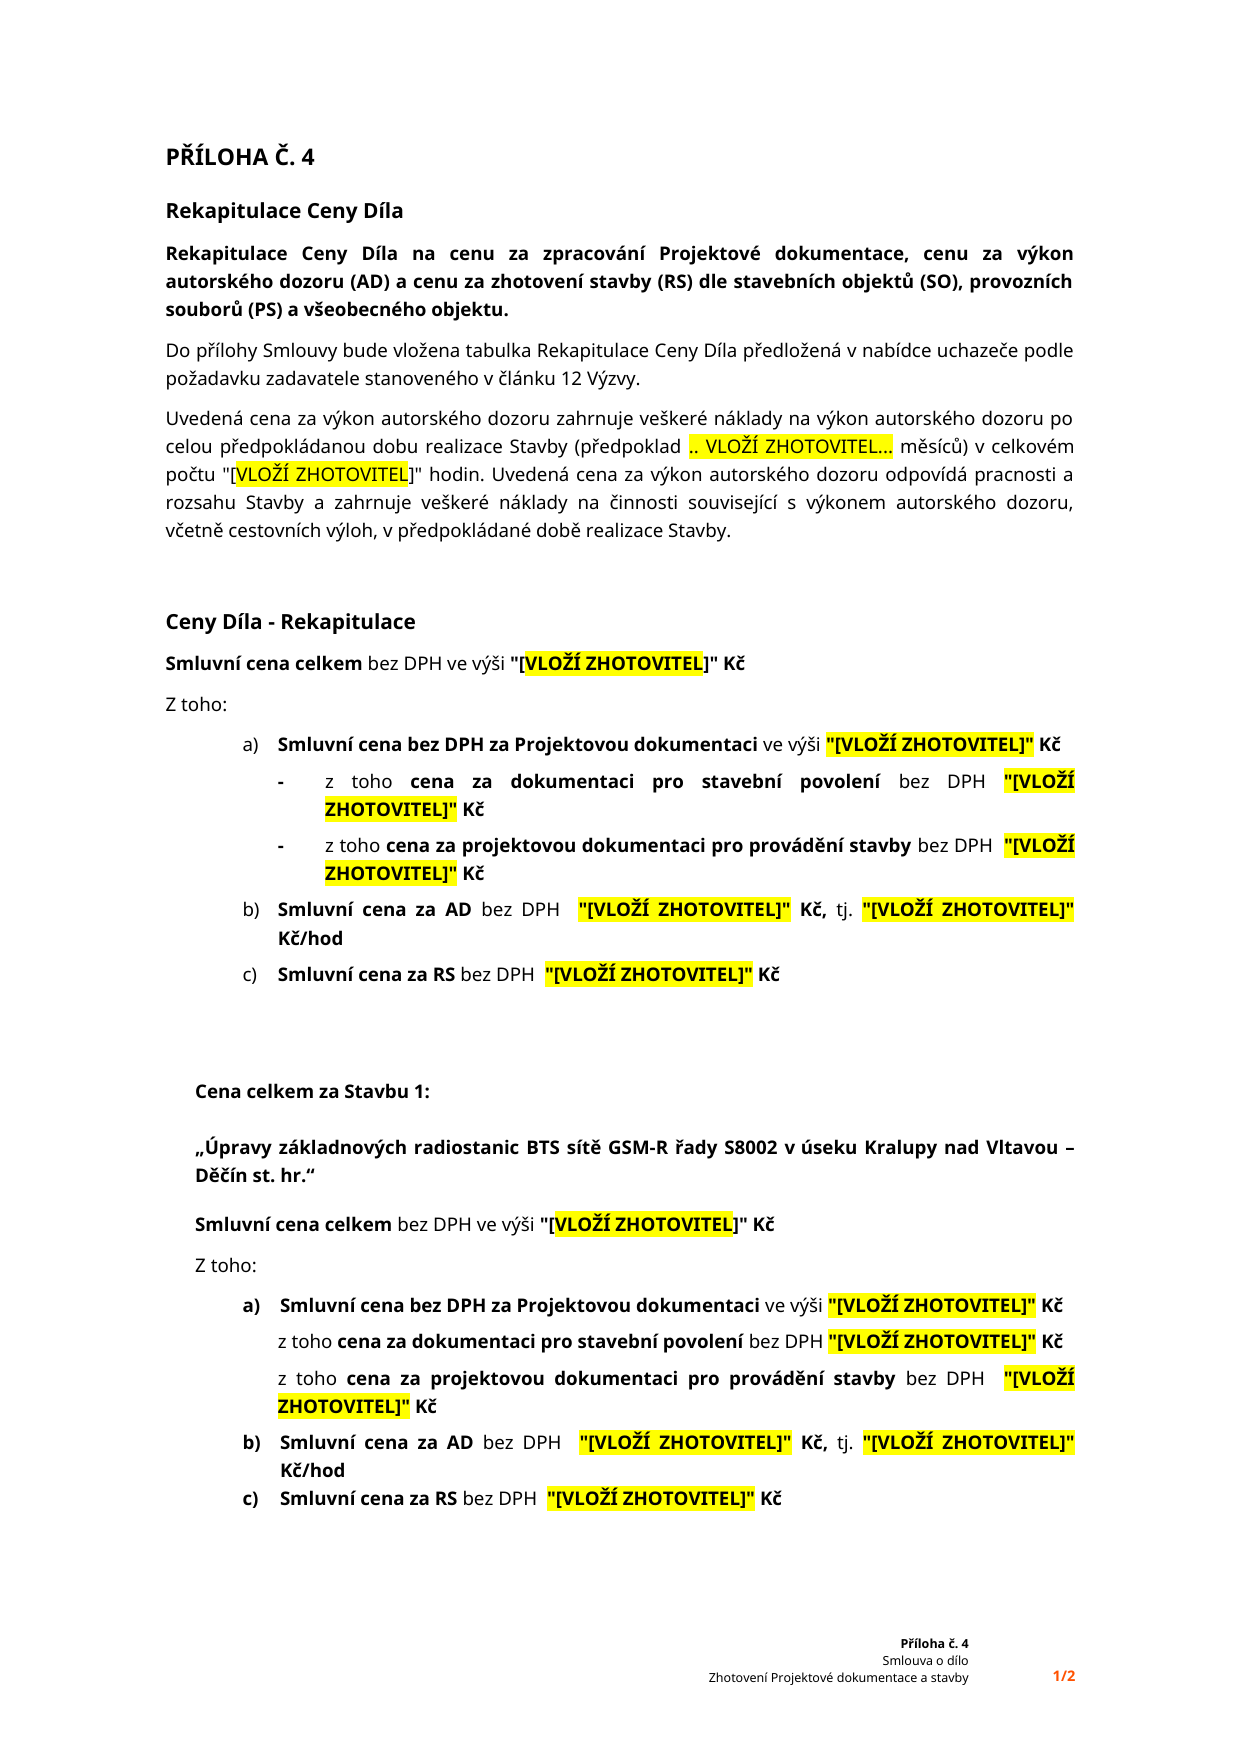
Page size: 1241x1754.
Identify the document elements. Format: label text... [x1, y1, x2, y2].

list z toho cena za projektovou dokumentaci pro provádění stavby bez DPH "[VLOŽÍ ZHOTOVITEL]" Kč [278, 832, 1075, 886]
text Cena celkem za Stavbu 1: [195, 1078, 1075, 1104]
text Smluvní cena celkem bez DPH ve výši "[VLOŽÍ ZHOTOVITEL]" Kč [165, 651, 525, 676]
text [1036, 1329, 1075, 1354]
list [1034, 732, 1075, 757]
text Smluvní cena celkem bez DPH ve výši "[VLOŽÍ ZHOTOVITEL]" Kč [195, 1211, 555, 1237]
text Ceny Díla - Rekapitulace [165, 607, 1075, 635]
text Uvedená cena za výkon autorského dozoru zahrnuje veškeré náklady na výkon autorského dozoru po celou předpokládanou dobu realizace Stavby (předpoklad .. VLOŽÍ ZHOTOVITEL... měsíců) v celkovém počtu "[VLOŽÍ ZHOTOVITEL]" hodin. Uvedená cena za výkon autorského dozoru odpovídá pracnosti a rozsahu Stavby a zahrnuje veškeré náklady na činnosti související s výkonem autorského dozoru, včetně cestovních výloh, v předpokládané době realizace Stavby. [165, 405, 1075, 543]
text Z toho: [195, 1252, 1075, 1277]
list Smluvní cena za RS bez DPH "[VLOŽÍ ZHOTOVITEL]" Kč [242, 1486, 547, 1511]
text „Úpravy základnových radiostanic BTS sítě GSM-R řady S8002 v úseku Kralupy nad Vltavou – Děčín st. hr.“ [195, 1134, 1075, 1188]
list Smluvní cena za AD bez DPH "[VLOŽÍ ZHOTOVITEL]" Kč, tj. "[VLOŽÍ ZHOTOVITEL]" Kč/hod [242, 897, 1075, 950]
list Smluvní cena za RS bez DPH "[VLOŽÍ ZHOTOVITEL]" Kč [755, 1486, 1075, 1511]
list Smluvní cena za RS bez DPH "[VLOŽÍ ZHOTOVITEL]" Kč [242, 961, 545, 987]
list Smluvní cena bez DPH za Projektovou dokumentaci ve výši "[VLOŽÍ ZHOTOVITEL]" Kč [242, 732, 826, 757]
text Rekapitulace Ceny Díla [165, 197, 1075, 225]
text Příloha č. 4 [165, 141, 1075, 173]
list Smluvní cena za AD bez DPH "[VLOŽÍ ZHOTOVITEL]" Kč, tj. "[VLOŽÍ ZHOTOVITEL]" Kč/hod [242, 1429, 1075, 1483]
text Z toho: [165, 691, 1075, 717]
text z toho cena za dokumentaci pro stavební povolení bez DPH "[VLOŽÍ ZHOTOVITEL]" Kč [278, 1329, 828, 1354]
list Smluvní cena bez DPH za Projektovou dokumentaci ve výši "[VLOŽÍ ZHOTOVITEL]" Kč [242, 1292, 1075, 1318]
text z toho cena za projektovou dokumentaci pro provádění stavby bez DPH "[VLOŽÍ ZHOTOVITEL]" Kč [278, 1365, 1075, 1419]
text Do přílohy Smlouvy bude vložena tabulka Rekapitulace Ceny Díla předložená v nabídce uchazeče podle požadavku zadavatele stanoveného v článku 12 Výzvy. [165, 337, 1075, 390]
text Rekapitulace Ceny Díla na cenu za zpracování Projektové dokumentace, cenu za výkon autorského dozoru (AD) a cenu za zhotovení stavby (RS) dle stavebních objektů (SO), provozních souborů (PS) a všeobecného objektu. [165, 240, 1075, 322]
list z toho cena za dokumentaci pro stavební povolení bez DPH "[VLOŽÍ ZHOTOVITEL]" Kč [278, 768, 1075, 822]
list Smluvní cena za RS bez DPH "[VLOŽÍ ZHOTOVITEL]" Kč [753, 961, 1075, 987]
text Smluvní cena celkem bez DPH ve výši "[VLOŽÍ ZHOTOVITEL]" Kč [733, 1211, 1075, 1237]
text Smluvní cena celkem bez DPH ve výši "[VLOŽÍ ZHOTOVITEL]" Kč [703, 651, 1075, 676]
